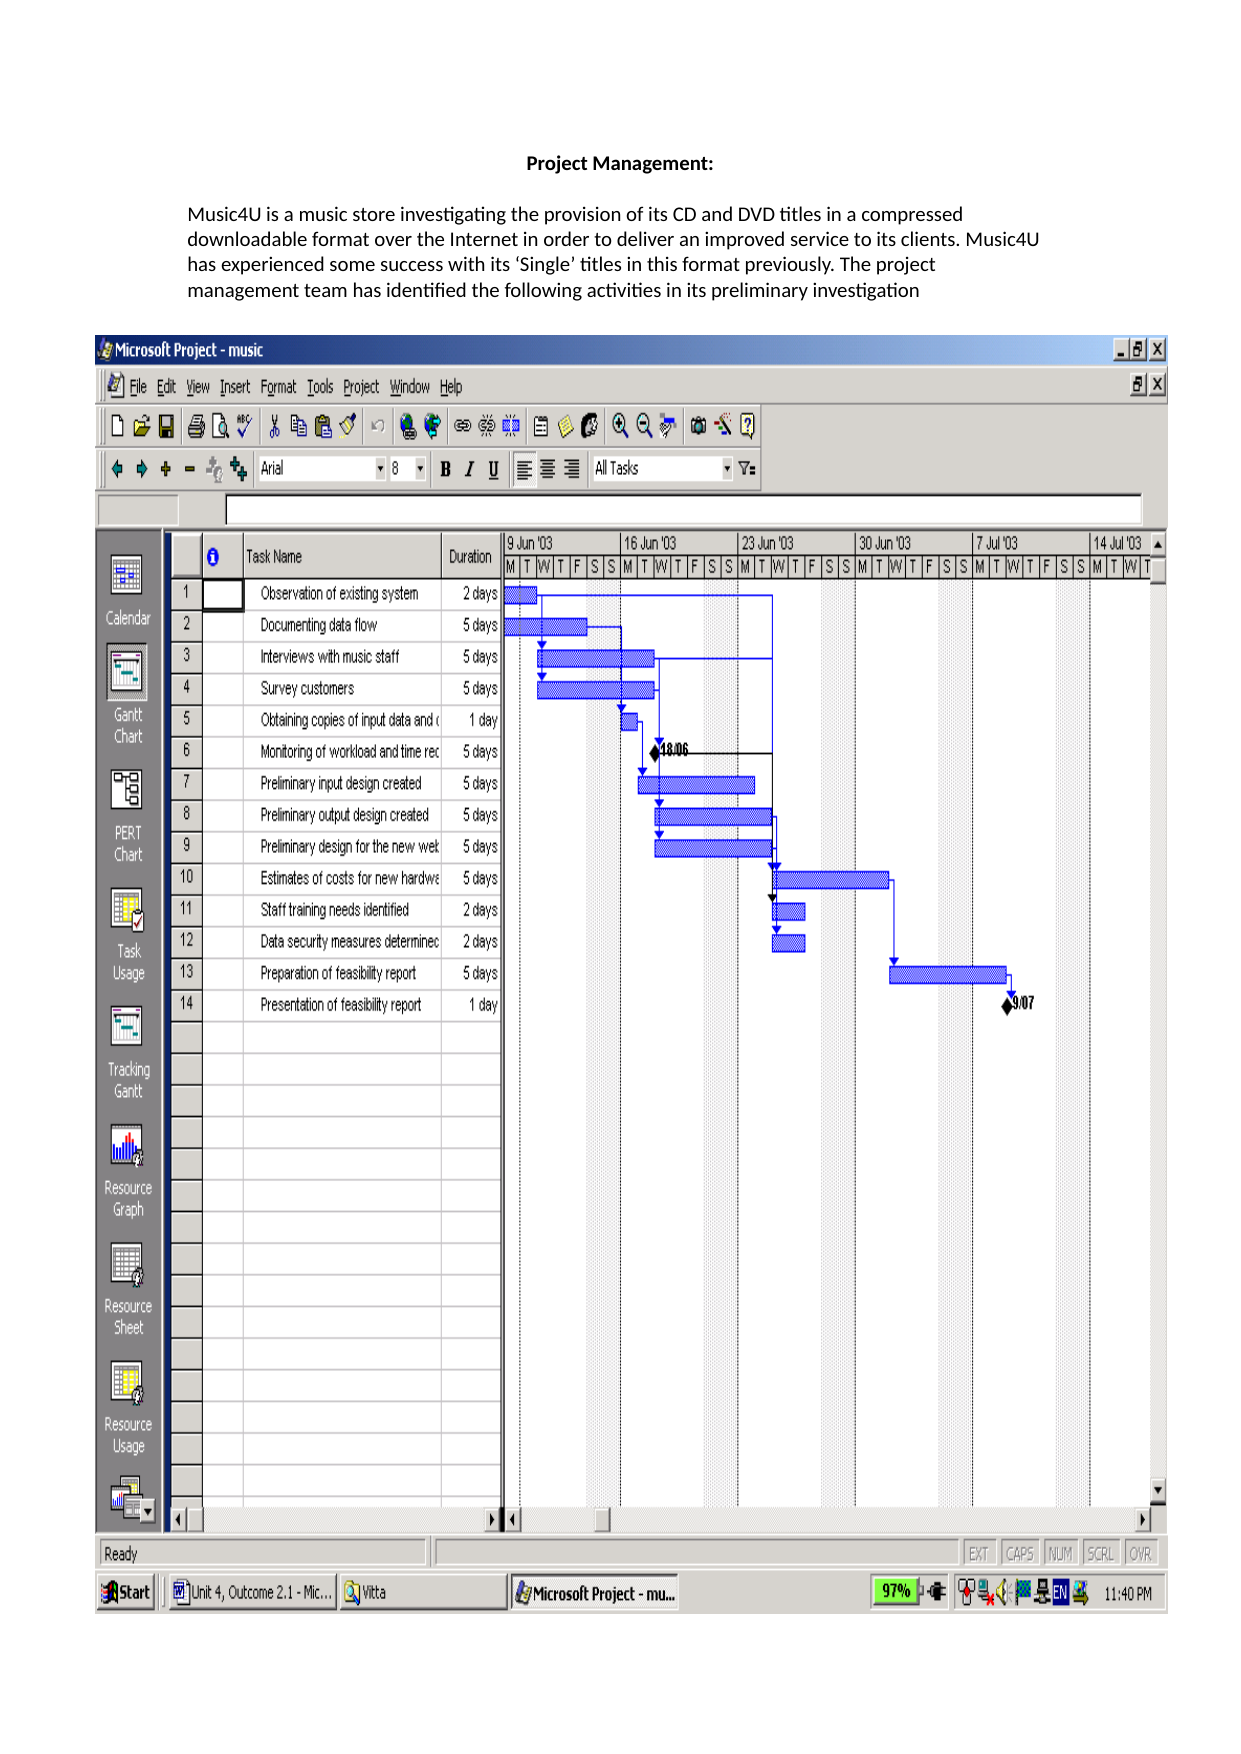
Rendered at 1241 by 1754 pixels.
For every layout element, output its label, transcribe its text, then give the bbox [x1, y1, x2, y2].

text Project Management: [187, 150, 1053, 175]
picture [95, 335, 1168, 1614]
text Music4U is a music store investigating the provision of its CD and DVD titles in a compressed downloadable format over the Internet in order to deliver an improved service to its clients. Music4U has experienced some success with its ‘Single’ titles in this format previously. The project management team has identified the following activities in its preliminary investigation [187, 201, 1053, 302]
